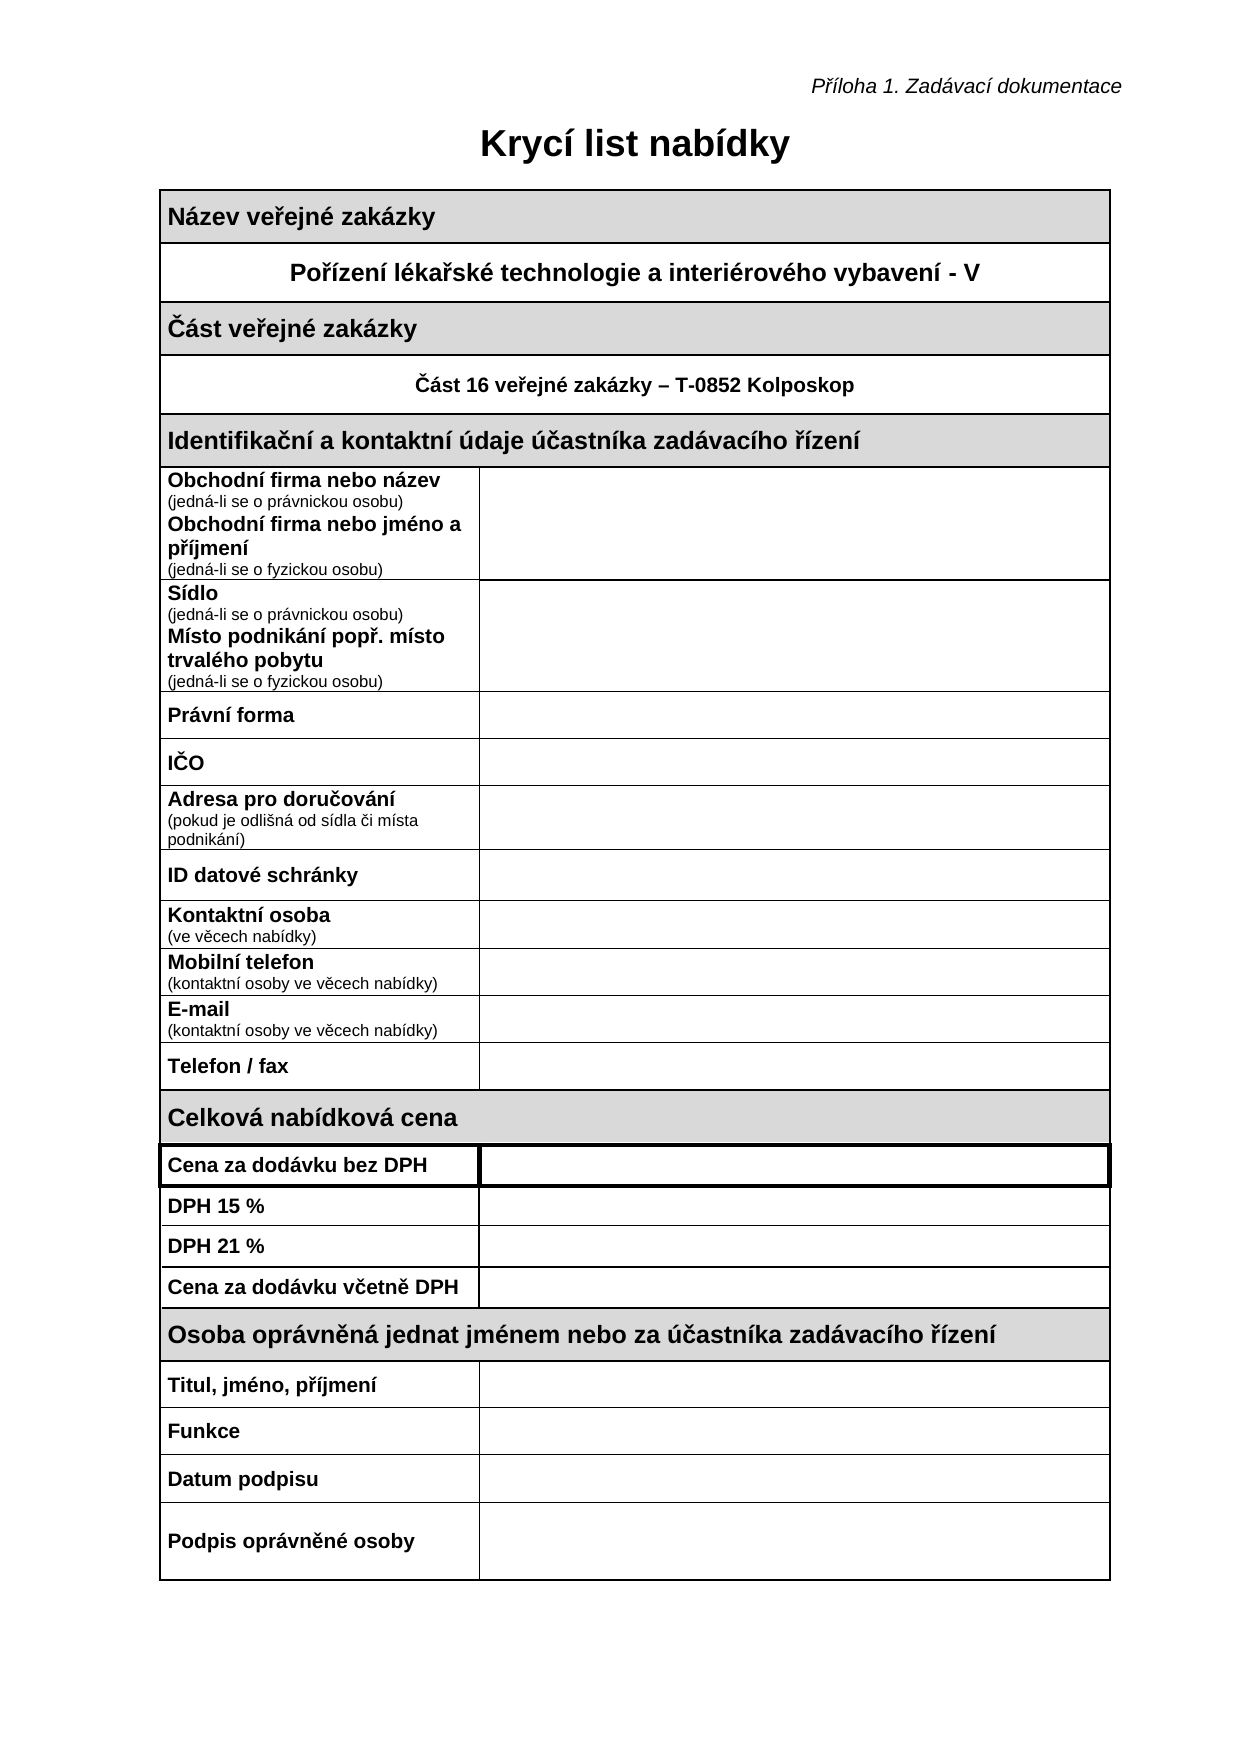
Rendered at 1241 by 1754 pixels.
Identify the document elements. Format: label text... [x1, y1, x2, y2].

table_cell ID datové schránky [161, 850, 479, 900]
table_header Název veřejné zakázky [161, 191, 1109, 242]
table_cell DPH 21 % [161, 1226, 478, 1266]
table_cell [480, 1362, 1109, 1407]
table_cell Obchodní firma nebo název (jedná-li se o právnickou osobu) Obchodní firma nebo jméno a příjmení (jedná-li se o fyzickou osobu) [161, 468, 479, 578]
table_cell Část veřejné zakázky [161, 303, 1109, 354]
table_cell [480, 1503, 1109, 1579]
table_cell [480, 1188, 1109, 1224]
table_cell [480, 692, 1109, 738]
table_cell Titul, jméno, příjmení [161, 1362, 479, 1407]
table_cell Právní forma [161, 692, 479, 738]
table_cell Kontaktní osoba (ve věcech nabídky) [161, 901, 479, 947]
table_cell E-mail (kontaktní osoby ve věcech nabídky) [161, 996, 479, 1042]
table_cell [480, 786, 1109, 849]
table_cell [482, 1147, 1107, 1183]
table_cell [480, 739, 1109, 785]
table_cell [480, 1226, 1109, 1266]
table_cell Sídlo (jedná-li se o právnickou osobu) Místo podnikání popř. místo trvalého pobytu (jedná-li se o fyzickou osobu) [161, 580, 479, 691]
table_cell [480, 1268, 1109, 1307]
table_cell IČO [161, 739, 479, 785]
table_cell Adresa pro doručování (pokud je odlišná od sídla či místa podnikání) [161, 786, 479, 849]
table_cell Část 16 veřejné zakázky – T-0852 Kolposkop [161, 356, 1109, 413]
table_cell Mobilní telefon (kontaktní osoby ve věcech nabídky) [161, 949, 479, 995]
table_cell Pořízení lékařské technologie a interiérového vybavení - V [161, 244, 1109, 301]
table_cell [480, 996, 1109, 1042]
table_cell [480, 1455, 1109, 1502]
table_cell [480, 581, 1109, 691]
table_cell [480, 468, 1109, 578]
table_cell [480, 901, 1109, 947]
table_cell Identifikační a kontaktní údaje účastníka zadávacího řízení [161, 415, 1109, 466]
table_cell Telefon / fax [161, 1043, 479, 1089]
table_cell [480, 1043, 1109, 1089]
table_cell [480, 949, 1109, 995]
text Krycí list nabídky [148, 122, 1122, 165]
table_cell Cena za dodávku včetně DPH [161, 1267, 478, 1307]
table_cell Datum podpisu [161, 1455, 479, 1502]
table_cell [480, 1408, 1109, 1454]
table_cell Funkce [161, 1408, 479, 1454]
table_cell Cena za dodávku bez DPH [162, 1147, 477, 1183]
table_cell [480, 850, 1109, 900]
table_cell Celková nabídková cena [161, 1091, 1109, 1142]
table_cell Podpis oprávněné osoby [161, 1503, 479, 1579]
table_cell DPH 15 % [161, 1188, 478, 1224]
table_cell Osoba oprávněná jednat jménem nebo za účastníka zadávacího řízení [161, 1308, 1109, 1360]
